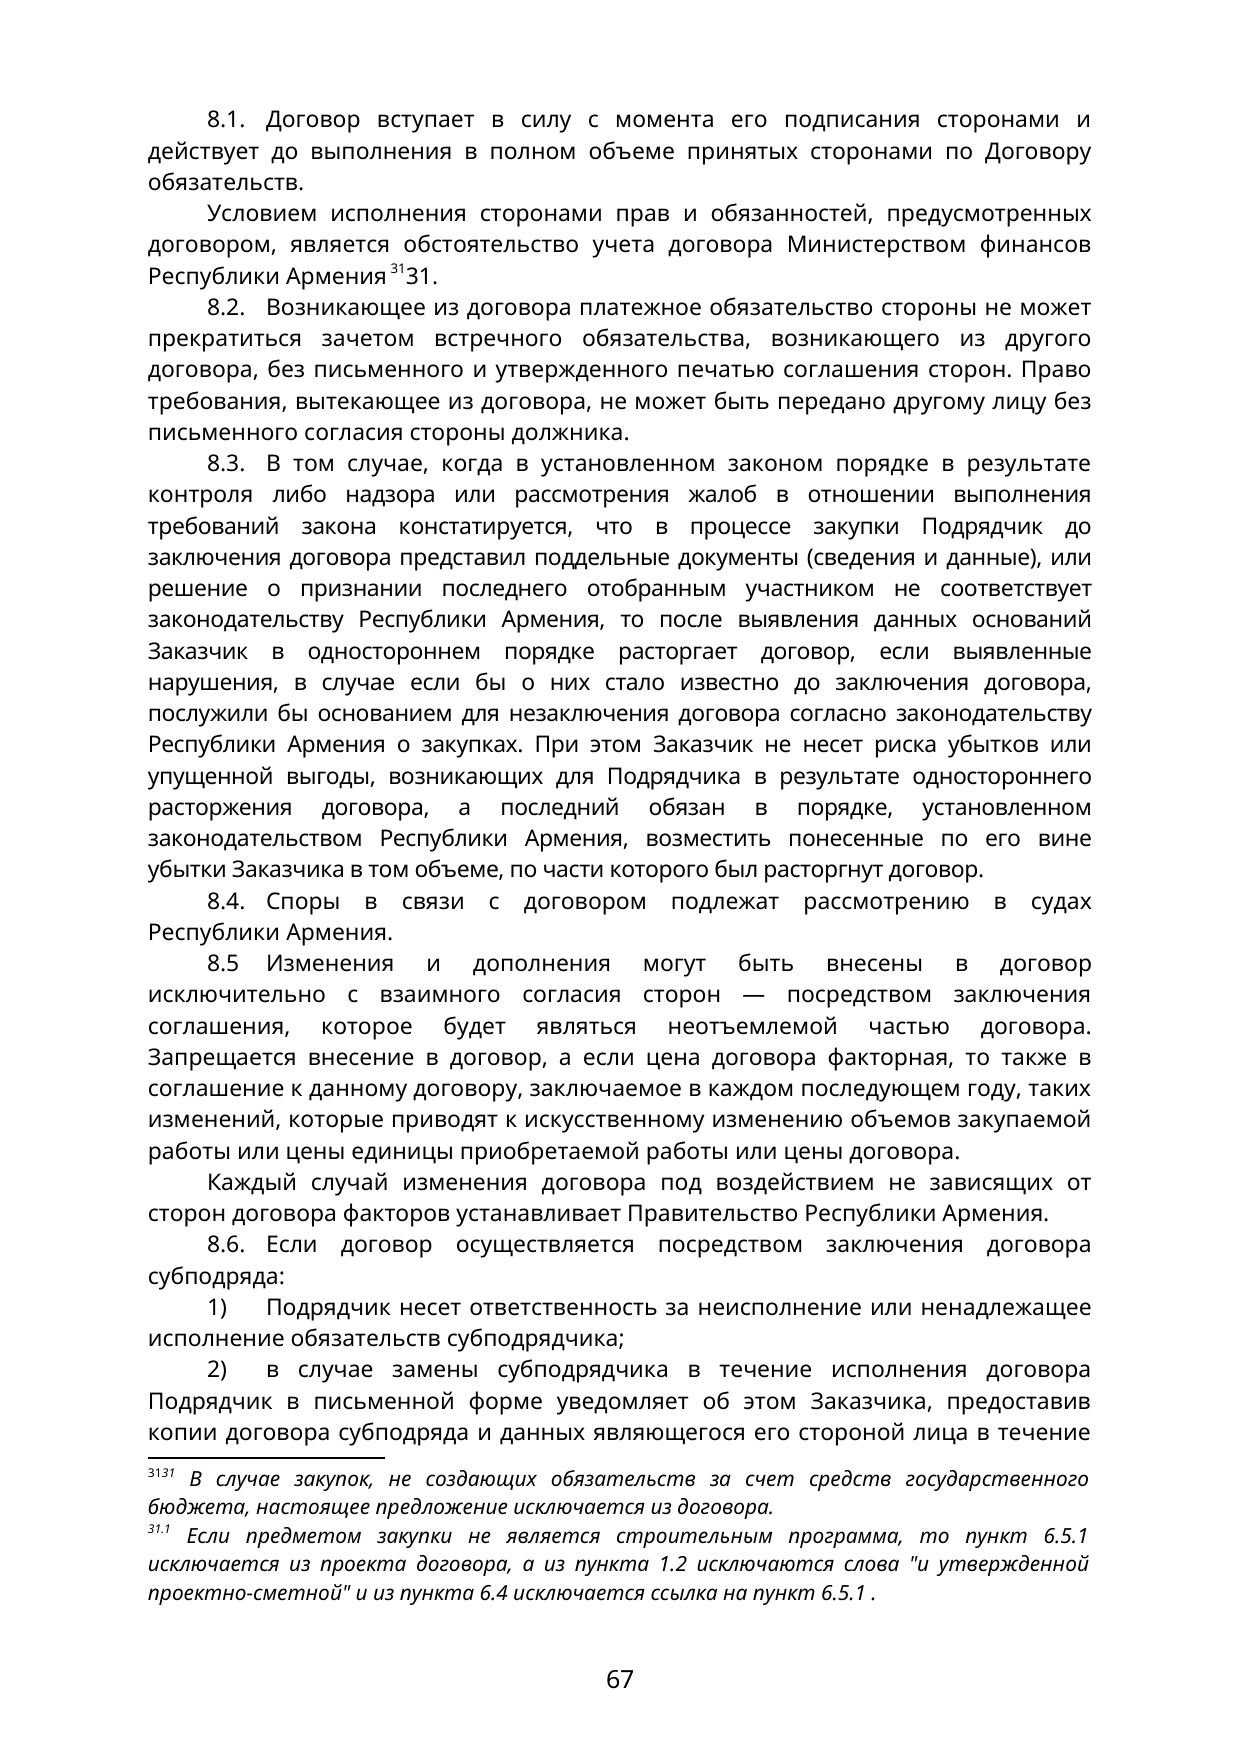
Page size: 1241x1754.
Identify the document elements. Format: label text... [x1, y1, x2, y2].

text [148, 1353, 1092, 1447]
text 8.2. Возникающее из договора платежное обязательство стороны не может прекратиться зачетом встречного обязательства, возникающего из другого договора, без письменного и утвержденного печатью соглашения сторон. Право требования, вытекающее из договора, не может быть передано другому лицу без письменного согласия стороны должника. [148, 291, 1092, 447]
text Условием исполнения сторонами прав и обязанностей, предусмотренных договором, является обстоятельство учета договора Министерством финансов Республики Армения 31. [148, 197, 1092, 291]
text Каждый случай изменения договора под воздействием не зависящих от сторон договора факторов устанавливает Правительство Республики Армения. [148, 1166, 1092, 1228]
text 8.4. Споры в связи с договором подлежат рассмотрению в судах Республики Армения. [148, 885, 1092, 947]
text 8.3. В том случае, когда в установленном законом порядке в результате контроля либо надзора или рассмотрения жалоб в отношении выполнения требований закона констатируется, что в процессе закупки Подрядчик до заключения договора представил поддельные документы (сведения и данные), или решение о признании последнего отобранным участником не соответствует законодательству Республики Армения, то после выявления данных оснований Заказчик в одностороннем порядке расторгает договор, если выявленные нарушения, в случае если бы о них стало известно до заключения договора, послужили бы основанием для незаключения договора согласно законодательству Республики Армения о закупках. При этом Заказчик не несет риска убытков или упущенной выгоды, возникающих для Подрядчика в результате одностороннего расторжения договора, а последний обязан в порядке, установленном законодательством Республики Армения, возместить понесенные по его вине убытки Заказчика в том объеме, по части которого был расторгнут договор. [148, 447, 1092, 885]
text 8.1. Договор вступает в силу с момента его подписания сторонами и действует до выполнения в полном объеме принятых сторонами по Договору обязательств. [148, 103, 1092, 197]
text 8.5 Изменения и дополнения могут быть внесены в договор исключительно с взаимного согласия сторон — посредством заключения соглашения, которое будет являться неотъемлемой частью договора. Запрещается внесение в договор, а если цена договора факторная, то также в соглашение к данному договору, заключаемое в каждом последующем году, таких изменений, которые приводят к искусственному изменению объемов закупаемой работы или цены единицы приобретаемой работы или цены договора. [148, 947, 1092, 1166]
text 1) Подрядчик несет ответственность за неисполнение или ненадлежащее исполнение обязательств субподрядчика; [148, 1291, 1092, 1353]
text 8.6. Если договор осуществляется посредством заключения договора субподряда: [148, 1228, 1092, 1291]
